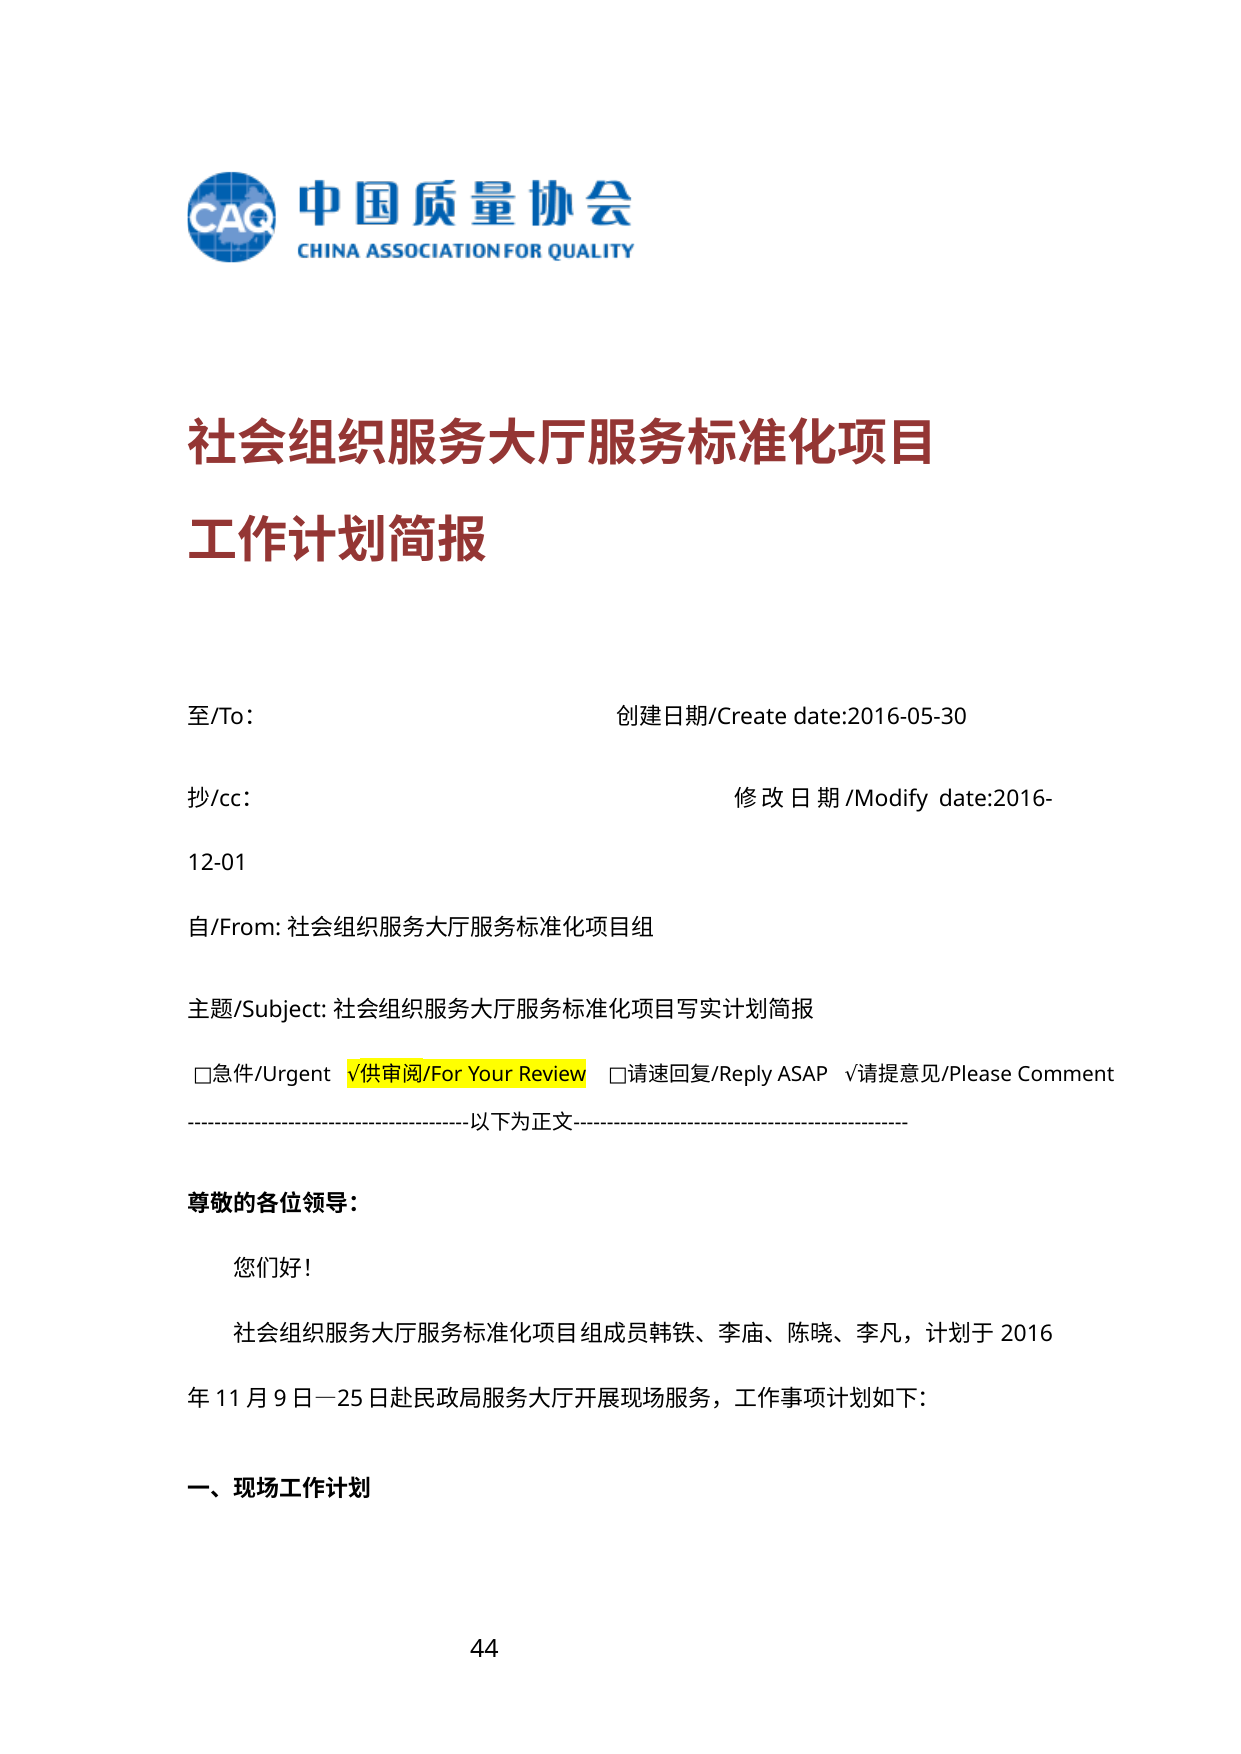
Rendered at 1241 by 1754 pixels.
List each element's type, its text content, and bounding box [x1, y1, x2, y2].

text 工作计划简报 [187, 487, 1053, 584]
text □急件/Urgent √供审阅/For Your Review □请速回复/Reply ASAP √请提意见/Please Comment [187, 1056, 1144, 1089]
text 至/To： 创建日期/Create date:2016-05-30 [187, 682, 1053, 747]
text 主题/Subject: 社会组织服务大厅服务标准化项目写实计划简报 [187, 975, 1053, 1040]
text 抄/cc： 修改日期/Modify date:2016-12-01 [187, 764, 1053, 877]
text 尊敬的各位领导： [187, 1169, 1053, 1234]
picture [187, 162, 641, 266]
text 一、现场工作计划 [187, 1454, 1053, 1519]
text 自/From: 社会组织服务大厅服务标准化项目组 [187, 893, 1053, 958]
text 社会组织服务大厅服务标准化项目组成员韩铁、李庙、陈晓、李凡，计划于2016年11月9日—25日赴民政局服务大厅开展现场服务，工作事项计划如下： [187, 1299, 1053, 1429]
text 您们好！ [187, 1234, 1053, 1299]
text ------------------------------------------以下为正文-------------------------------------------------- [187, 1104, 1053, 1136]
text 社会组织服务大厅服务标准化项目 [187, 389, 1053, 487]
